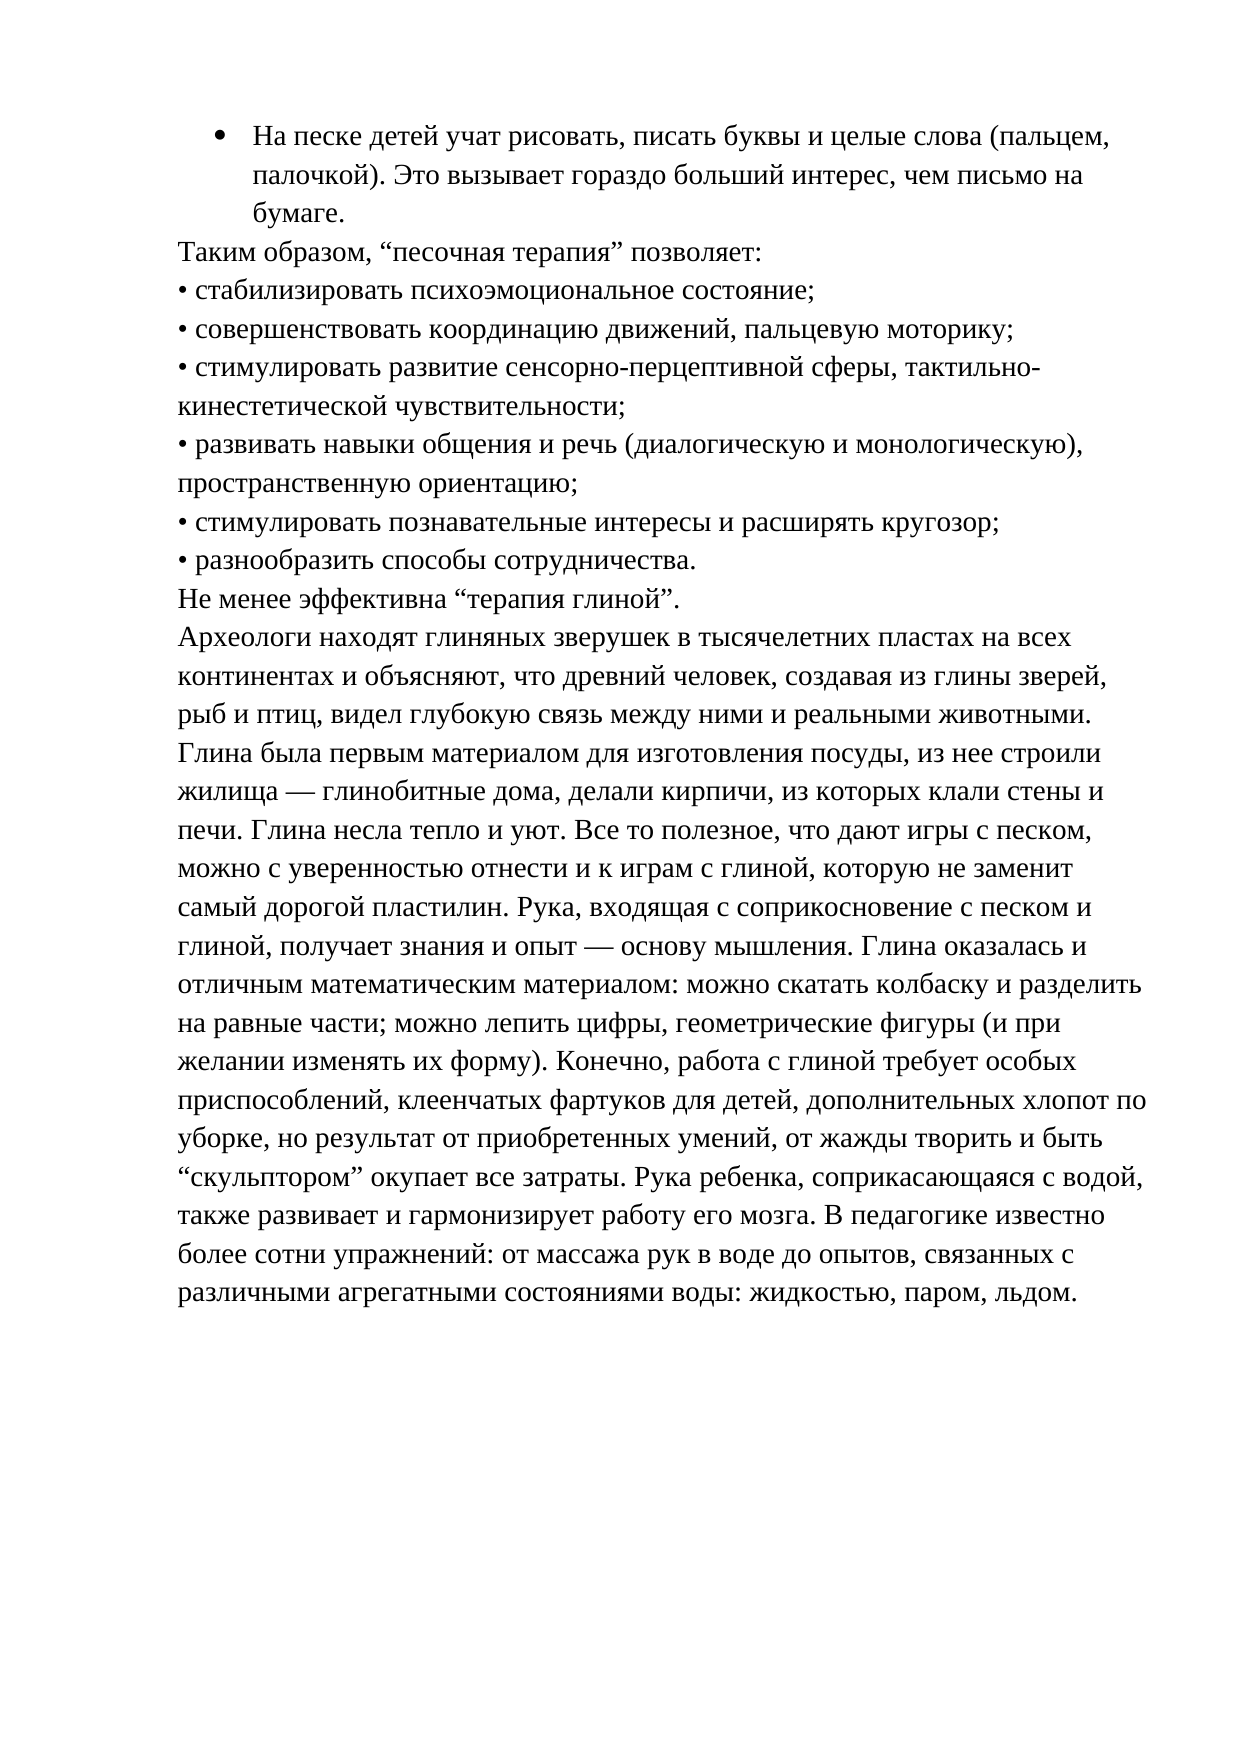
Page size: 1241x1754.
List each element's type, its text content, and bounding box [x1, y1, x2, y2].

list На песке детей учат рисовать, писать буквы и целые слова (пальцем, палочкой). Это вызывает гораздо больший интерес, чем письмо на бумаге. [215, 118, 1152, 229]
text Археологи находят глиняных зверушек в тысячелетних пластах на всех континентах и объясняют, что древний человек, создавая из глины зверей, рыб и птиц, видел глубокую связь между ними и реальными животными. [177, 619, 1152, 730]
text • стимулировать познавательные интересы и расширять кругозор; [177, 504, 1152, 537]
text • совершенствовать координацию движений, пальцевую моторику; [177, 311, 1152, 344]
text Не менее эффективна “терапия глиной”. [177, 581, 1152, 614]
text • стабилизировать психоэмоциональное состояние; [177, 272, 1152, 306]
text • развивать навыки общения и речь (диалогическую и монологическую), пространственную ориентацию; [177, 427, 1152, 499]
text • стимулировать развитие сенсорно-перцептивной сферы, тактильно-кинестетической чувствительности; [177, 349, 1152, 422]
text Глина была первым материалом для изготовления посуды, из нее строили жилища — глинобитные дома, делали кирпичи, из которых клали стены и печи. Глина несла тепло и уют. Все то полезное, что дают игры с песком, можно с уверенностью отнести и к играм с глиной, которую не заменит самый дорогой пластилин. Рука, входящая с соприкосновение с песком и глиной, получает знания и опыт — основу мышления. Глина оказалась и отличным математическим материалом: можно скатать колбаску и разделить на равные части; можно лепить цифры, геометрические фигуры (и при желании изменять их форму). Конечно, работа с глиной требует особых приспособлений, клеенчатых фартуков для детей, дополнительных хлопот по уборке, но результат от приобретенных умений, от жажды творить и быть “скульптором” окупает все затраты. Рука ребенка, соприкасающаяся с водой, также развивает и гармонизирует работу его мозга. В педагогике известно более сотни упражнений: от массажа рук в воде до опытов, связанных с различными агрегатными состояниями воды: жидкостью, паром, льдом. [177, 735, 1152, 1308]
text Таким образом, “песочная терапия” позволяет: [177, 234, 1152, 267]
text • разнообразить способы сотрудничества. [177, 542, 1152, 576]
